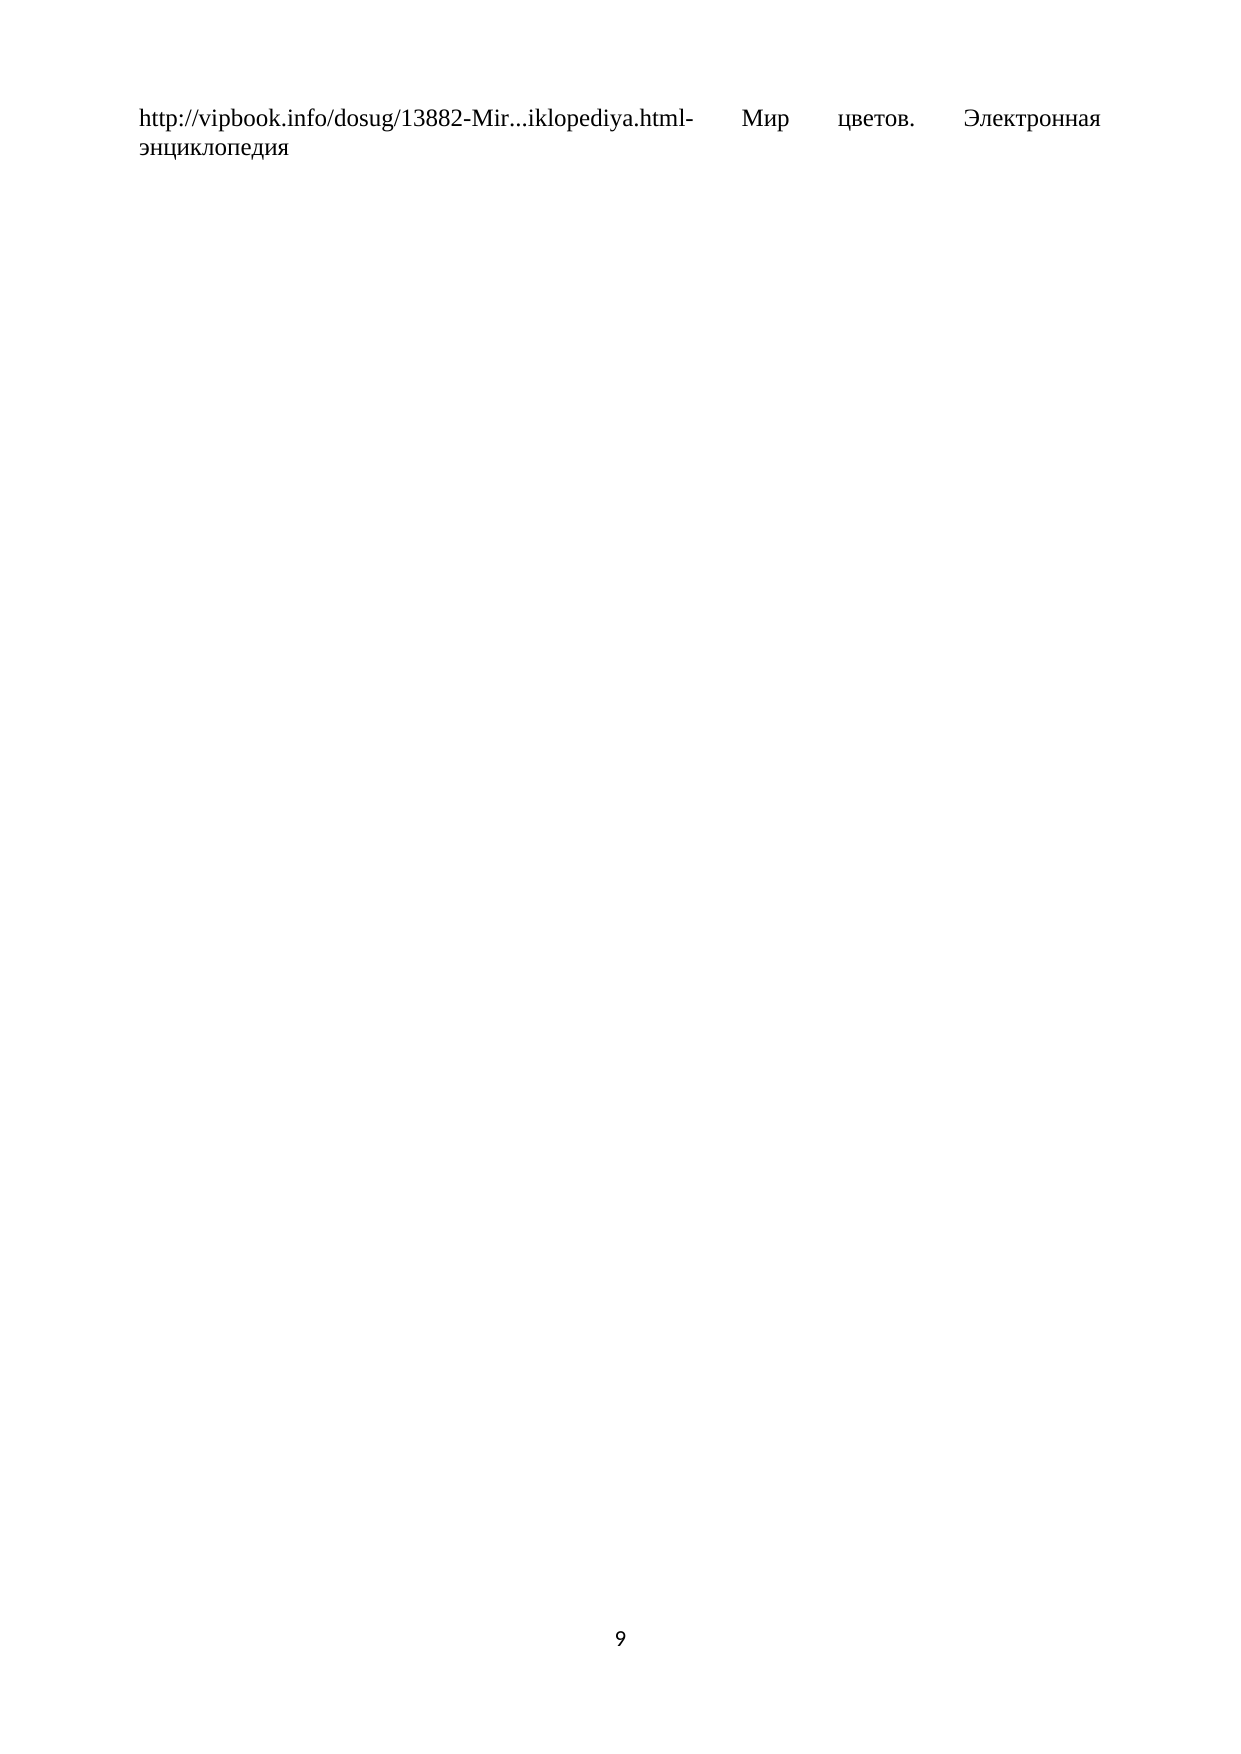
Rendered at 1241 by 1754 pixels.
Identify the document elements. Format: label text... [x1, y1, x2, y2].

text http://vipbook.info/dosug/13882-Mir...iklopediya.html- Мир цветов. Электронная энциклопедия [139, 103, 1101, 161]
